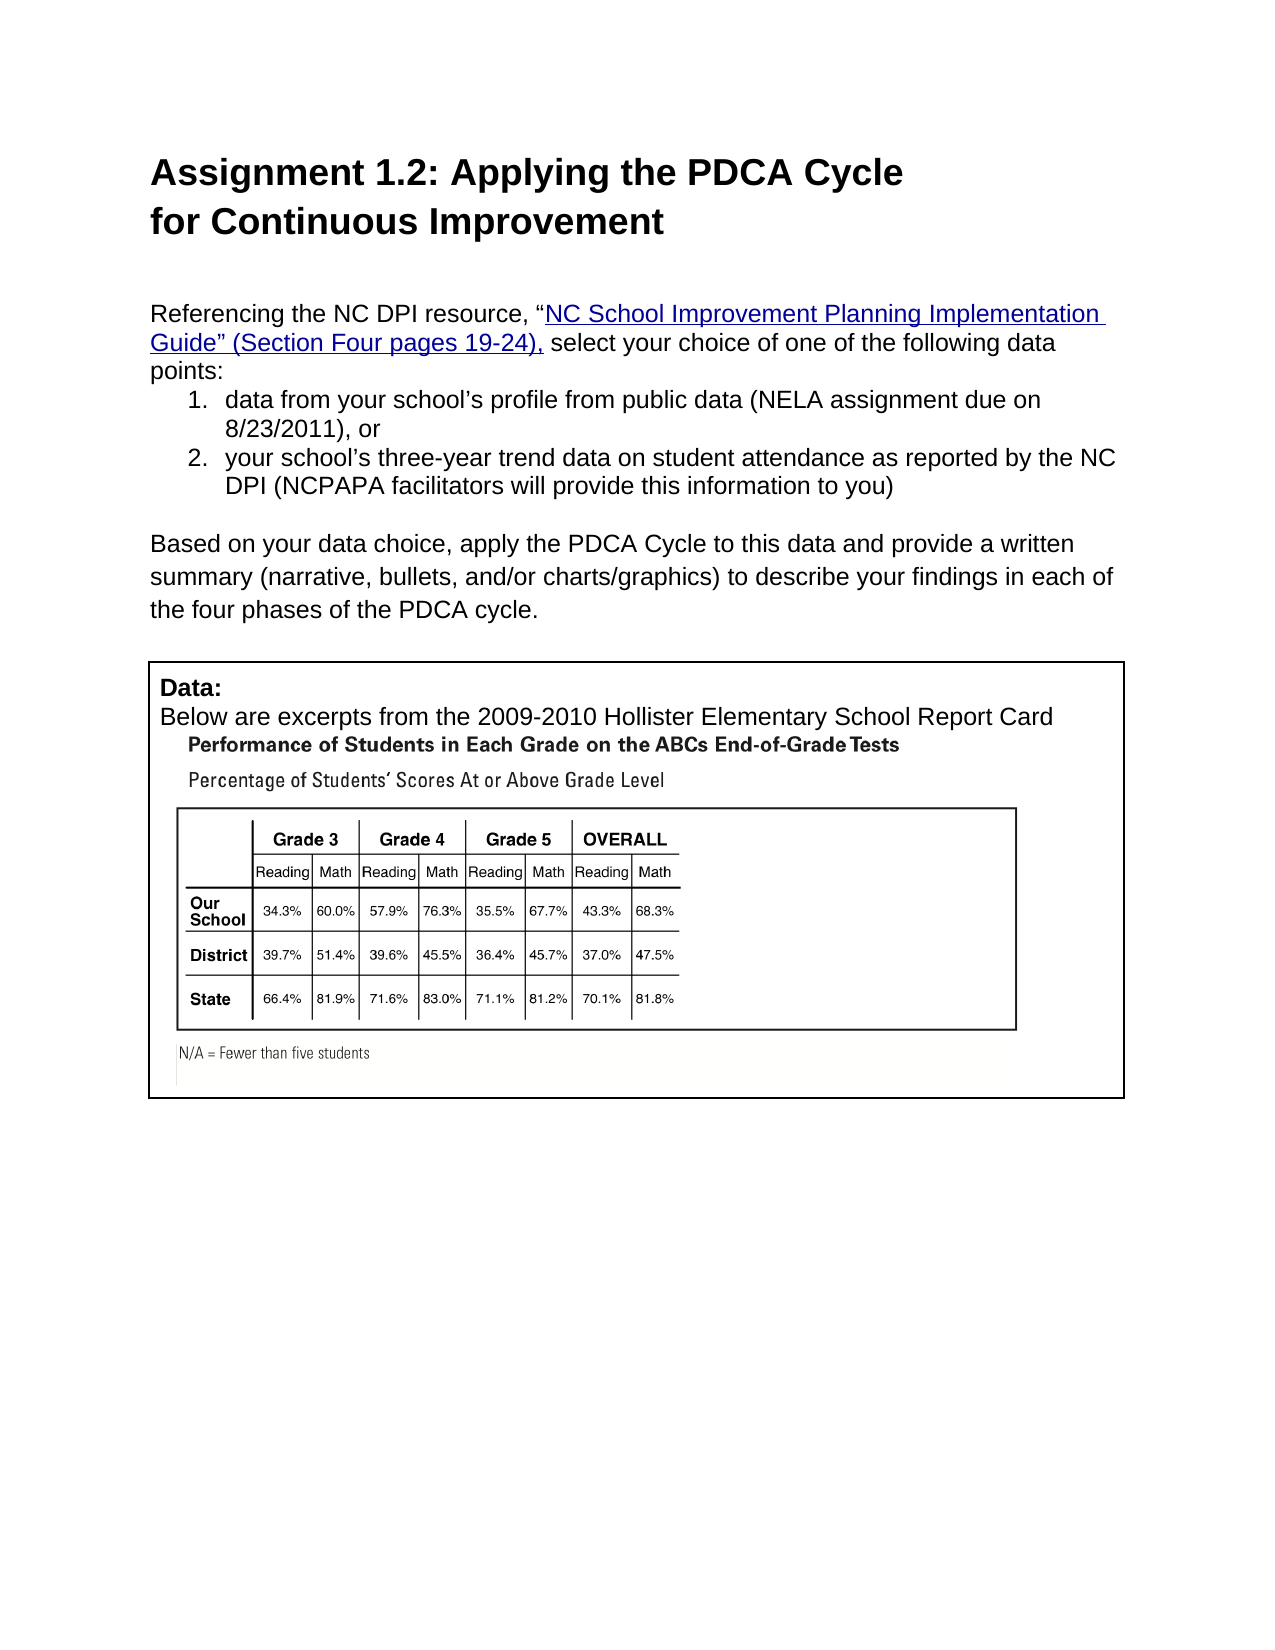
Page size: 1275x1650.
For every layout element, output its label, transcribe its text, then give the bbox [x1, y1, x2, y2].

text Assignment 1.2: Applying the PDCA Cycle [150, 150, 1125, 193]
text Referencing the NC DPI resource, “NC School Improvement Planning Implementation Guide” (Section Four pages 19-24), select your choice of one of the following data points: [150, 299, 1125, 385]
text Based on your data choice, apply the PDCA Cycle to this data and provide a written summary (narrative, bullets, and/or charts/graphics) to describe your findings in each of the four phases of the PDCA cycle. [150, 529, 1125, 623]
table_header Data: Below are excerpts from the 2009-2010 Hollister Elementary School Report Card The “Plan” Phase: Hollister Elementary data indicates that both reading and math are in need of improvement. The performance on Math tests has taken a steady climb since 2007-08 whereas the performance on Reading tests climbed significantly from 07-08 then dipped in 09-10. Math is a relative strength for the school. Students with disabilities performed the poorest. Goal: Increase student reading proficiency (indicator) by 10% as measured by the EOG assessment. The “Do” Phase: Halifax County Schools invested time at the beginning of the school year on staff professional development (Reading Foundations). Hollister Elementary has one full time literacy coach assigned to 3rd grade. A literacy coach for the other grades is shared with Pittman Elementary. Student’s progress is monitored through Reading 3D. The school schedule has each grade teaching literacy in a 90 minute uninterrupted reading block. The “Check” Phase: Periodically, the Reading 3D data will be analyzed to ensure that students and teachers are making progress. At the end of each quarter, when teachers administer the benchmarks, the teachers will meet in a PLC to discuss possible interventions. The “Act” Phase: We will continue to use PLC’s to look at the data on a regular basis to ensure students continue to make progress and if not, to make a change in what we are doing. [150, 663, 1123, 1097]
picture [159, 730, 1025, 1087]
text for Continuous Improvement [150, 199, 1125, 243]
list your school’s three-year trend data on student attendance as reported by the NC DPI (NCPAPA facilitators will provide this information to you) [187, 442, 1125, 500]
list data from your school’s profile from public data (NELA assignment due on 8/23/2011), or [187, 385, 1125, 442]
